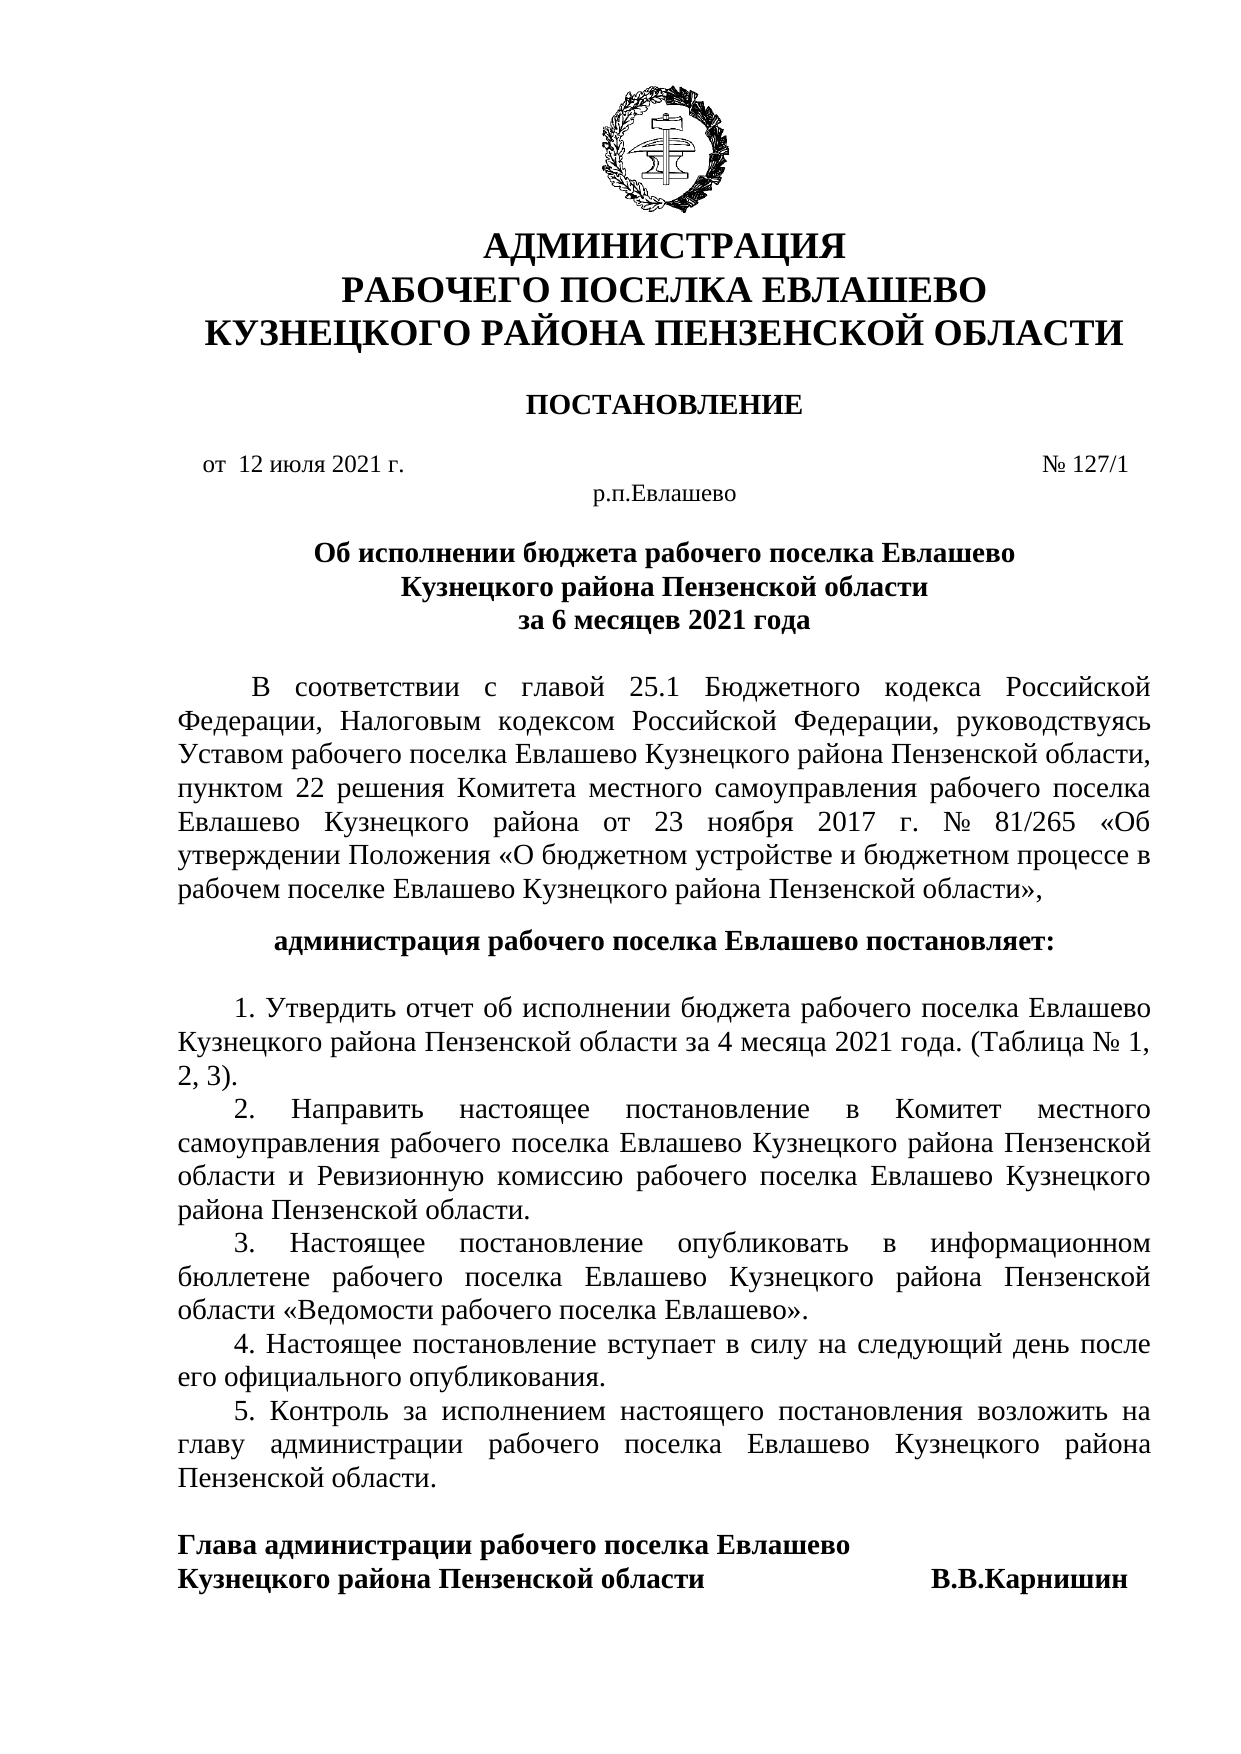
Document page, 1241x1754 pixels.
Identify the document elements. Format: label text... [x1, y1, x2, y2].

text ПОСТАНОВЛЕНИЕ [177, 387, 1152, 420]
title Об исполнении бюджета рабочего поселка Евлашево [177, 535, 1152, 569]
text РАБОЧЕГО ПОСЕЛКА ЕВЛАШЕВО [177, 267, 1152, 310]
title 3. Настоящее постановление опубликовать в информационном бюллетене рабочего поселка Евлашево Кузнецкого района Пензенской области «Ведомости рабочего поселка Евлашево». [177, 1225, 1152, 1326]
text КУЗНЕЦКОГО РАЙОНА ПЕНЗЕНСКОЙ ОБЛАСТИ [177, 310, 1152, 353]
text Кузнецкого района Пензенской области В.В.Карнишин [177, 1561, 1152, 1594]
title 5. Контроль за исполнением настоящего постановления возложить на главу администрации рабочего поселка Евлашево Кузнецкого района Пензенской области. [177, 1393, 1152, 1494]
picture [598, 73, 730, 224]
title администрация рабочего поселка Евлашево постановляет: [177, 923, 1152, 957]
title за 6 месяцев 2021 года [177, 602, 1152, 636]
text от 12 июля 2021 г. № 127/1 [177, 449, 1152, 478]
text р.п.Евлашево [177, 478, 1152, 507]
text 2. Направить настоящее постановление в Комитет местного самоуправления рабочего поселка Евлашево Кузнецкого района Пензенской области и Ревизионную комиссию рабочего поселка Евлашево Кузнецкого района Пензенской области. [177, 1091, 1152, 1225]
title В соответствии с главой 25.1 Бюджетного кодекса Российской Федерации, Налоговым кодексом Российской Федерации, руководствуясь Уставом рабочего поселка Евлашево Кузнецкого района Пензенской области, пунктом 22 решения Комитета местного самоуправления рабочего поселка Евлашево Кузнецкого района от 23 ноября 2017 г. № 81/265 «Об утверждении Положения «О бюджетном устройстве и бюджетном процессе в рабочем поселке Евлашево Кузнецкого района Пензенской области», [177, 669, 1152, 904]
title Кузнецкого района Пензенской области [177, 569, 1152, 602]
text 1. Утвердить отчет об исполнении бюджета рабочего поселка Евлашево Кузнецкого района Пензенской области за 4 месяца 2021 года. (Таблица № 1, 2, 3). [177, 991, 1152, 1091]
title 4. Настоящее постановление вступает в силу на следующий день после его официального опубликования. [177, 1326, 1152, 1393]
text АДМИНИСТРАЦИЯ [177, 224, 1152, 267]
text Глава администрации рабочего поселка Евлашево [177, 1527, 1152, 1561]
